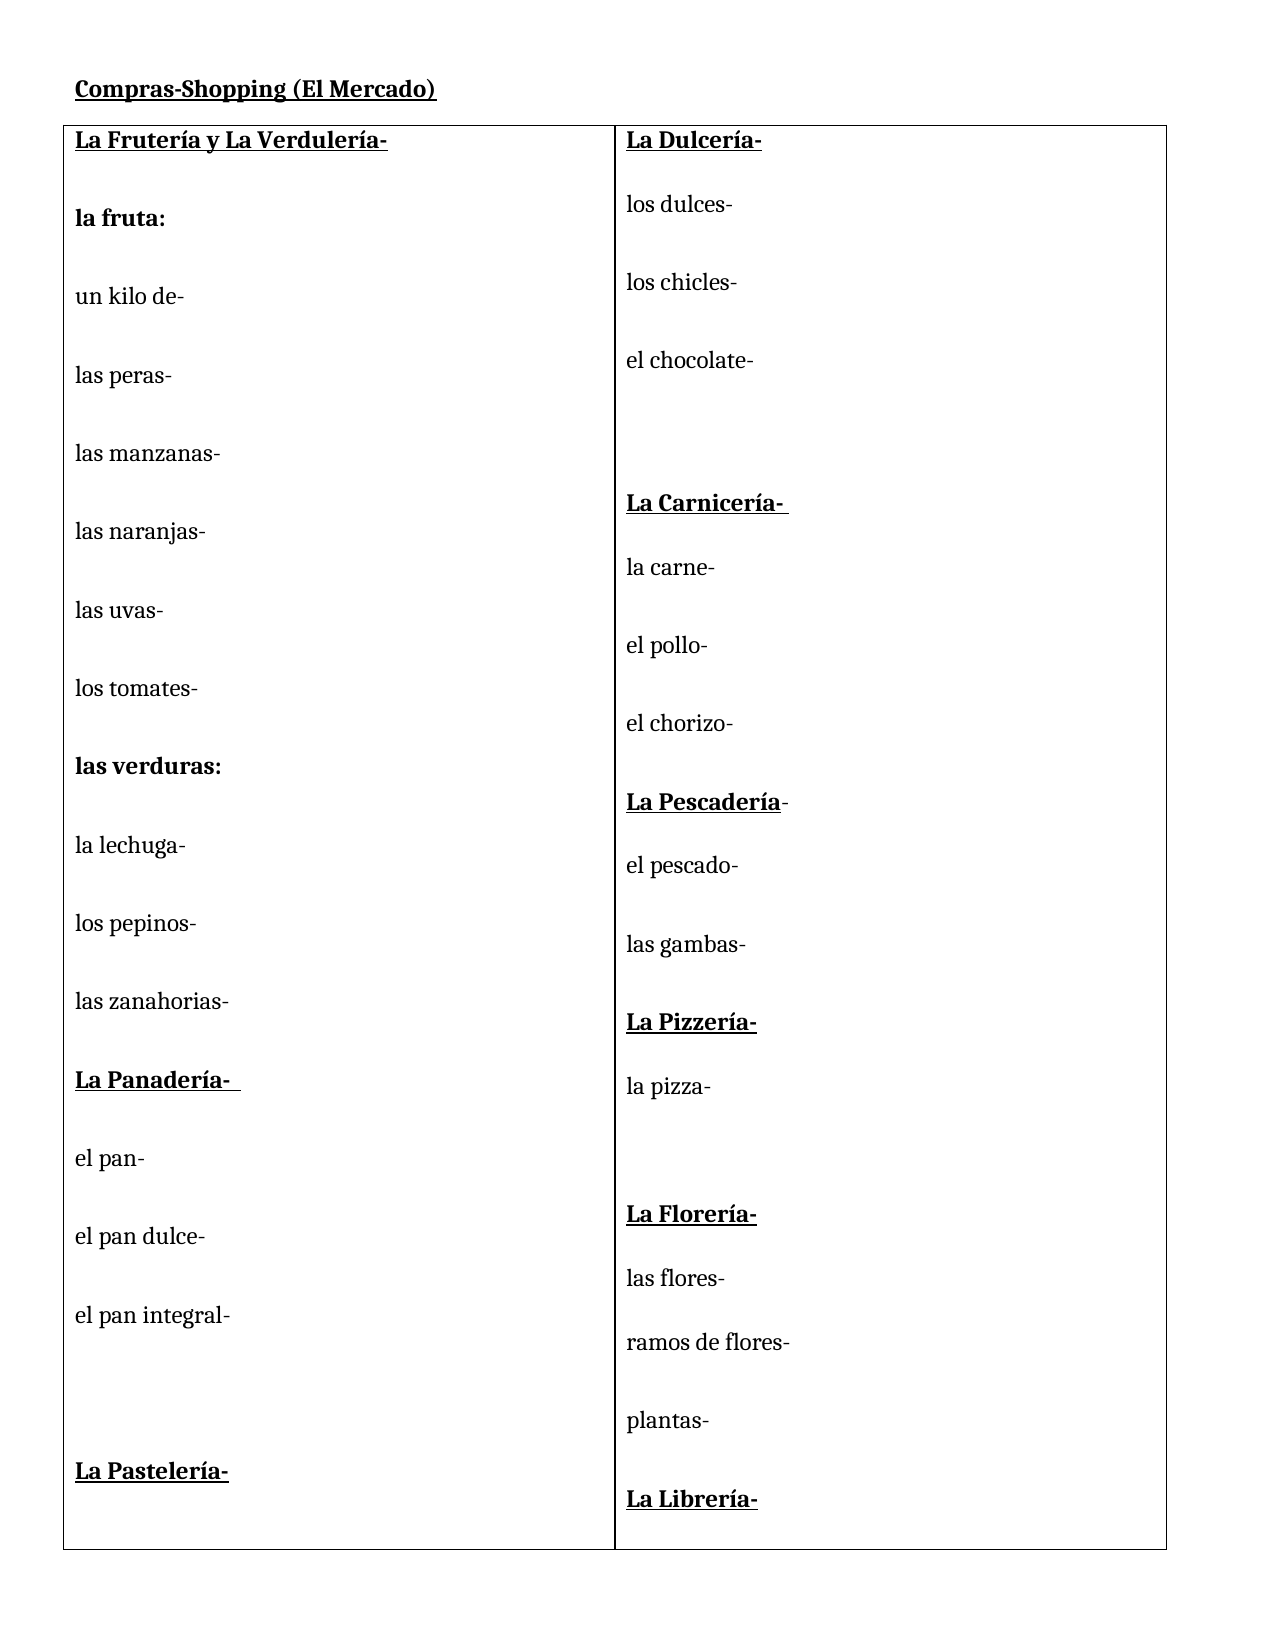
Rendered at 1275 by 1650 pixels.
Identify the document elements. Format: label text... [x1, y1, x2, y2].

text Compras-Shopping (El Mercado) [75, 75, 1200, 104]
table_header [64, 126, 614, 1548]
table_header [616, 126, 1166, 1548]
